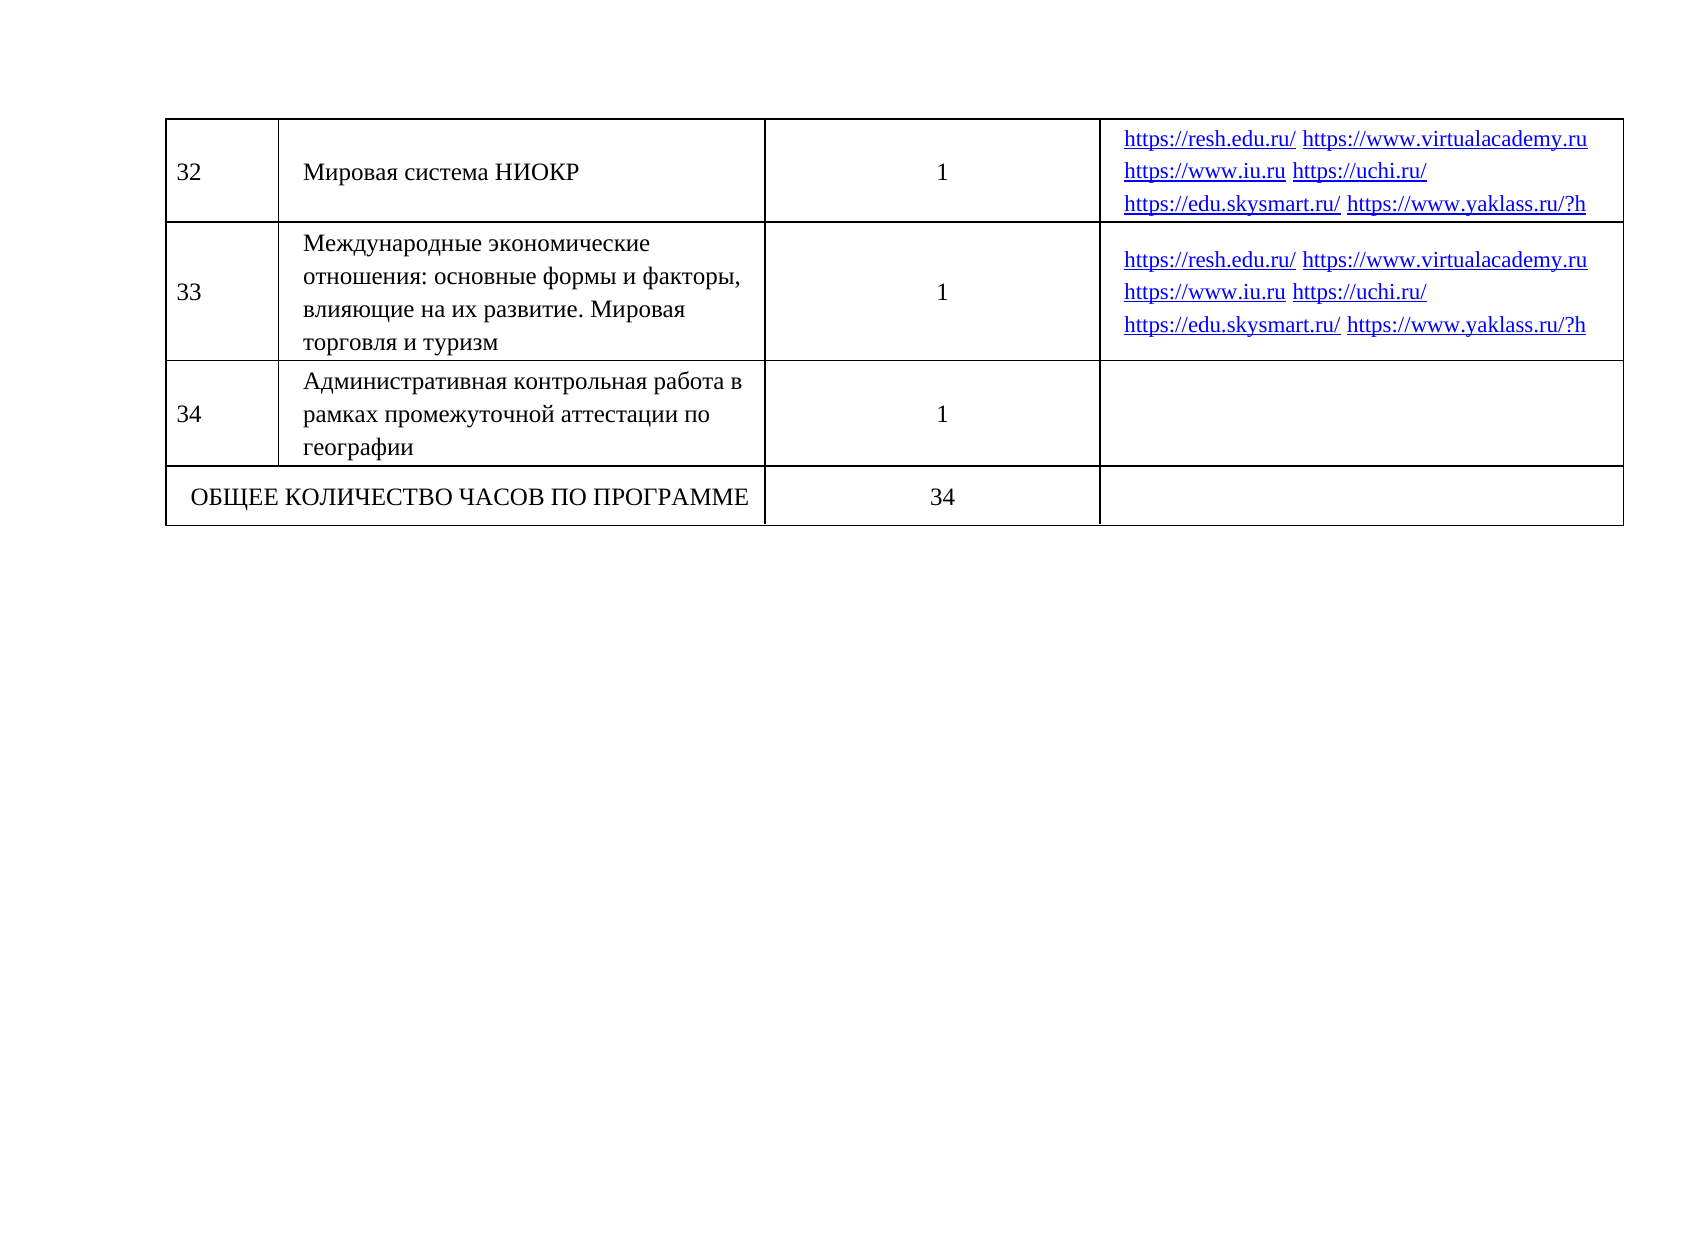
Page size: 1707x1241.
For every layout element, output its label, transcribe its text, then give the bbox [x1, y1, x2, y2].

table_cell 1 [766, 120, 1099, 221]
table_cell 1 [766, 223, 1099, 359]
table_cell 32 [167, 120, 278, 221]
table_cell Международные экономические отношения: основные формы и факторы, влияющие на их развитие. Мировая торговля и туризм [279, 223, 764, 359]
table_cell https://resh.edu.ru/ https://www.virtualacademy.ru https://www.iu.ru https://uchi.ru/ https://edu.skysmart.ru/ https://www.yaklass.ru/?h [1101, 223, 1623, 359]
table_cell ОБЩЕЕ КОЛИЧЕСТВО ЧАСОВ ПО ПРОГРАММЕ [167, 467, 764, 524]
table_cell 1 [766, 361, 1099, 465]
table_cell Мировая система НИОКР [279, 120, 764, 221]
table_cell 34 [766, 467, 1099, 524]
table_cell [1101, 467, 1623, 524]
table_cell Административная контрольная работа в рамках промежуточной аттестации по географии [279, 361, 764, 465]
table_cell 34 [167, 361, 278, 465]
table_cell 33 [167, 223, 278, 359]
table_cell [1101, 120, 1623, 221]
table_cell [1101, 361, 1623, 465]
